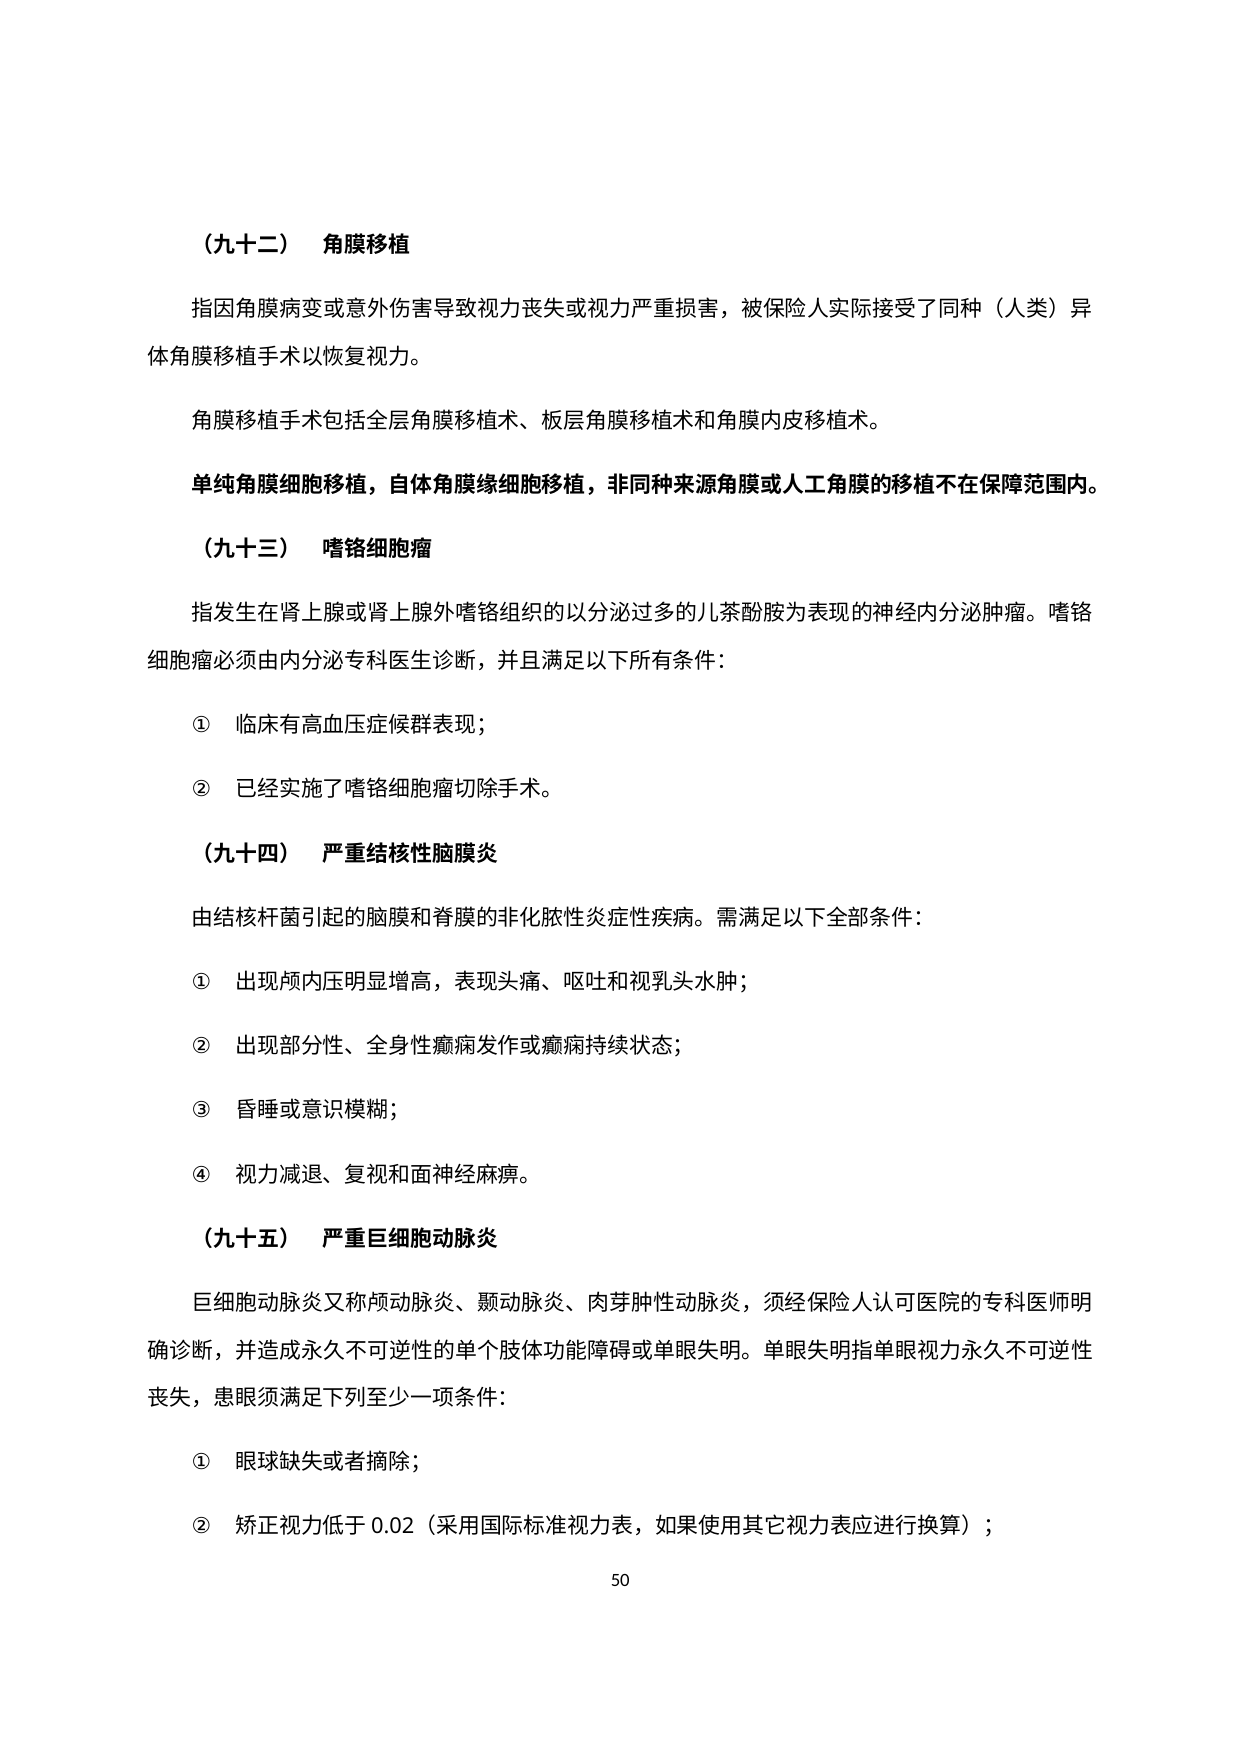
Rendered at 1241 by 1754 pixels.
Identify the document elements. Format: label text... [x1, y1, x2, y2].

list 视力减退、复视和面神经麻痹。 [148, 1157, 1093, 1188]
list 昏睡或意识模糊； [148, 1092, 1093, 1124]
list 已经实施了嗜铬细胞瘤切除手术。 [148, 771, 1093, 803]
list 出现部分性、全身性癫痫发作或癫痫持续状态； [148, 1028, 1093, 1060]
list 出现颅内压明显增高，表现头痛、呕吐和视乳头水肿； [148, 964, 1093, 996]
list 角膜移植手术包括全层角膜移植术、板层角膜移植术和角膜内皮移植术。 [148, 403, 1093, 434]
list 指因角膜病变或意外伤害导致视力丧失或视力严重损害，被保险人实际接受了同种（人类）异体角膜移植手术以恢复视力。 [148, 291, 1093, 370]
list 角膜移植 [148, 227, 1093, 259]
list 指发生在肾上腺或肾上腺外嗜铬组织的以分泌过多的儿茶酚胺为表现的神经内分泌肿瘤。嗜铬细胞瘤必须由内分泌专科医生诊断，并且满足以下所有条件： [148, 595, 1093, 674]
list 巨细胞动脉炎又称颅动脉炎、颞动脉炎、肉芽肿性动脉炎，须经保险人认可医院的专科医师明确诊断，并造成永久不可逆性的单个肢体功能障碍或单眼失明。单眼失明指单眼视力永久不可逆性丧失，患眼须满足下列至少一项条件： [148, 1285, 1093, 1412]
list 单纯角膜细胞移植，自体角膜缘细胞移植，非同种来源角膜或人工角膜的移植不在保障范围内。 [148, 467, 1093, 499]
list 嗜铬细胞瘤 [148, 531, 1093, 563]
list 眼球缺失或者摘除； [148, 1444, 1093, 1476]
list 严重结核性脑膜炎 [148, 836, 1093, 867]
list 由结核杆菌引起的脑膜和脊膜的非化脓性炎症性疾病。需满足以下全部条件： [148, 900, 1093, 931]
list 矫正视力低于0.02（采用国际标准视力表，如果使用其它视力表应进行换算）； [148, 1508, 1093, 1540]
list 严重巨细胞动脉炎 [148, 1221, 1093, 1253]
list 临床有高血压症候群表现； [148, 707, 1093, 739]
